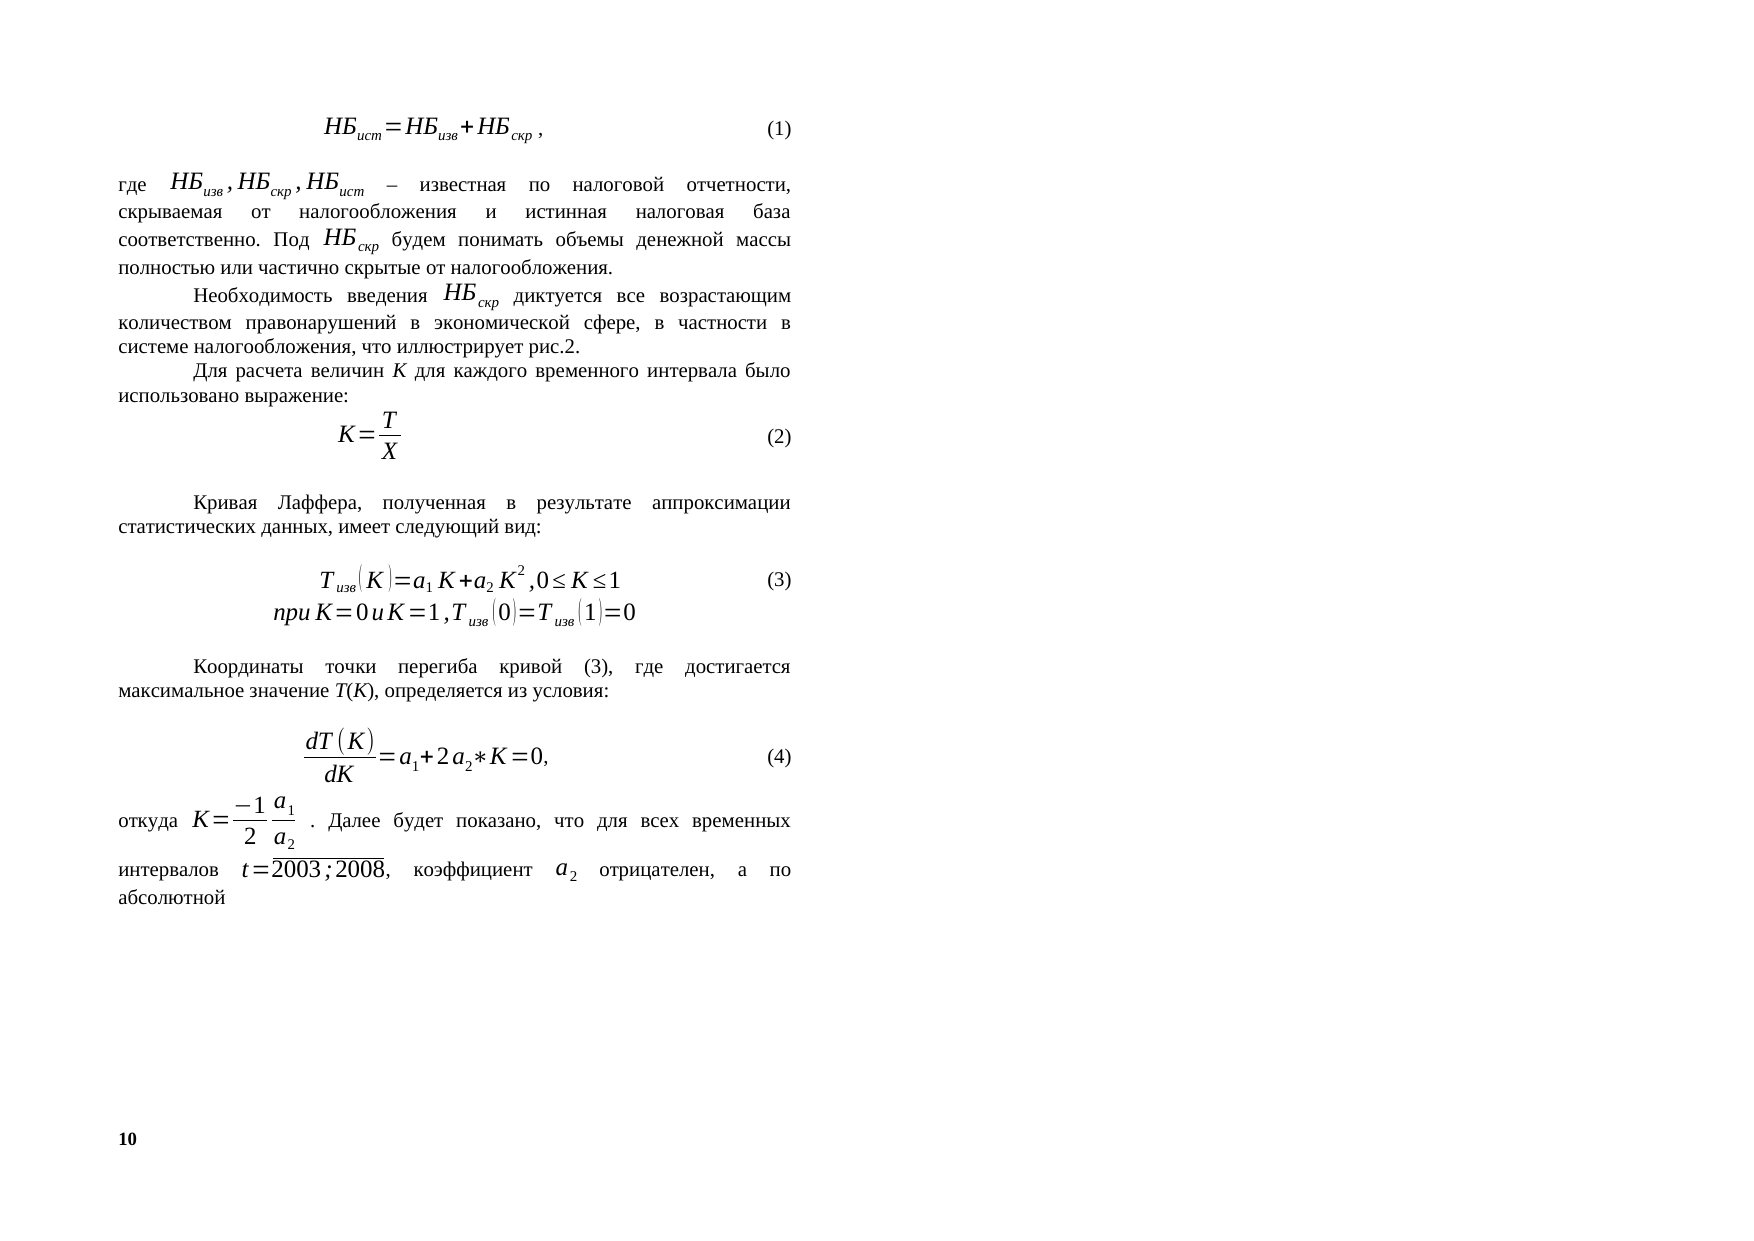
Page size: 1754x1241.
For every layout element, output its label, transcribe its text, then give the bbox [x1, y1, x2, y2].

text (2) [118, 407, 791, 466]
text Необходимость введения диктуется все возрастающим количеством правонарушений в экономической сфере, в частности в системе налогообложения, что иллюстрирует рис.2. [118, 279, 791, 358]
text где – известная по налоговой отчетности, скрываемая от налогообложения и истинная налоговая база соответственно. Под будем понимать объемы денежной массы полностью или частично скрытые от налогообложения. [118, 168, 791, 279]
text Кривая Лаффера, полученная в результате аппроксимации статистических данных, имеет следующий вид: [118, 489, 791, 538]
text , (1) [118, 113, 791, 144]
list , (4) [118, 726, 791, 787]
text откуда . Далее будет показано, что для всех временных интервалов , коэффициент отрицателен, а по абсолютной [118, 787, 791, 909]
text (3) [118, 562, 791, 597]
list Координаты точки перегиба кривой (3), где достигается максимальное значение Т(К), определяется из условия: [118, 653, 791, 702]
text Для расчета величин К для каждого временного интервала было использовано выражение: [118, 358, 791, 407]
